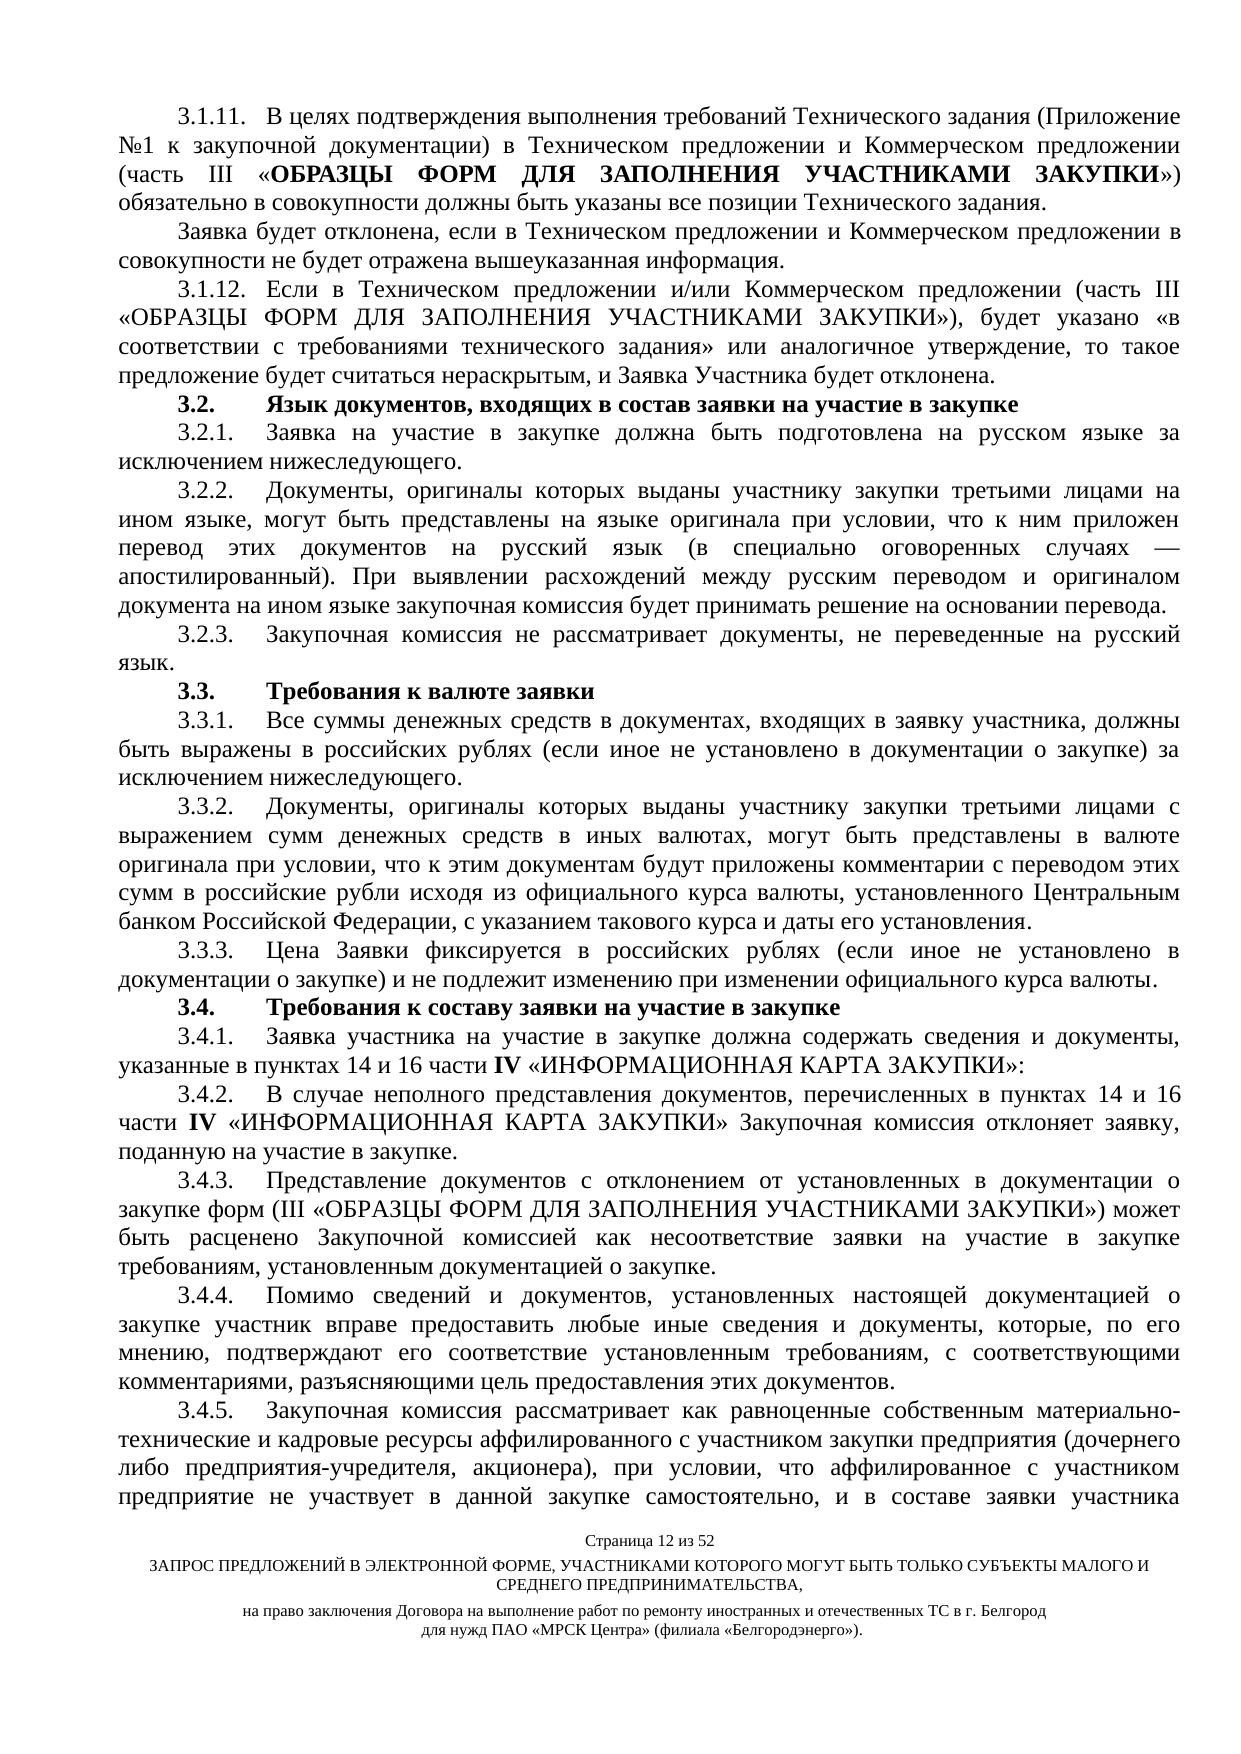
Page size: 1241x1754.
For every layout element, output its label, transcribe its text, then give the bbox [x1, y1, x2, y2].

subtitle Язык документов, входящих в состав заявки на участие в закупке [118, 389, 1181, 417]
subtitle Заявка на участие в закупке должна быть подготовлена на русском языке за исключением нижеследующего. [118, 417, 1181, 475]
subtitle Если в Техническом предложении и/или Коммерческом предложении (часть III «ОБРАЗЦЫ ФОРМ ДЛЯ ЗАПОЛНЕНИЯ УЧАСТНИКАМИ ЗАКУПКИ»), будет указано «в соответствии с требованиями технического задания» или аналогичное утверждение, то такое предложение будет считаться нераскрытым, и Заявка Участника будет отклонена. [118, 274, 1181, 389]
subtitle Все суммы денежных средств в документах, входящих в заявку участника, должны быть выражены в российских рублях (если иное не установлено в документации о закупке) за исключением нижеследующего. [118, 705, 1181, 791]
subtitle Заявка участника на участие в закупке должна содержать сведения и документы, указанные в пунктах 14 и 16 части IV «ИНФОРМАЦИОННАЯ КАРТА ЗАКУПКИ»: [118, 1021, 1181, 1079]
subtitle В целях подтверждения выполнения требований Технического задания (Приложение №1 к закупочной документации) в Техническом предложении и Коммерческом предложении (часть III «ОБРАЗЦЫ ФОРМ ДЛЯ ЗАПОЛНЕНИЯ УЧАСТНИКАМИ ЗАКУПКИ») обязательно в совокупности должны быть указаны все позиции Технического задания. [118, 101, 1181, 216]
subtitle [118, 1395, 1181, 1510]
subtitle Закупочная комиссия не рассматривает документы, не переведенные на русский язык. [118, 619, 1181, 676]
subtitle В случае неполного представления документов, перечисленных в пунктах 14 и 16 части IV «ИНФОРМАЦИОННАЯ КАРТА ЗАКУПКИ» Закупочная комиссия отклоняет заявку, поданную на участие в закупке. [118, 1079, 1181, 1165]
subtitle Цена Заявки фиксируется в российских рублях (если иное не установлено в документации о закупке) и не подлежит изменению при изменении официального курса валюты. [118, 935, 1181, 992]
subtitle Заявка будет отклонена, если в Техническом предложении и Коммерческом предложении в совокупности не будет отражена вышеуказанная информация. [118, 216, 1181, 274]
subtitle Документы, оригиналы которых выданы участнику закупки третьими лицами с выражением сумм денежных средств в иных валютах, могут быть представлены в валюте оригинала при условии, что к этим документам будут приложены комментарии с переводом этих сумм в российские рубли исходя из официального курса валюты, установленного Центральным банком Российской Федерации, с указанием такового курса и даты его установления. [118, 791, 1181, 935]
subtitle Представление документов с отклонением от установленных в документации о закупке форм (III «ОБРАЗЦЫ ФОРМ ДЛЯ ЗАПОЛНЕНИЯ УЧАСТНИКАМИ ЗАКУПКИ») может быть расценено Закупочной комиссией как несоответствие заявки на участие в закупке требованиям, установленным документацией о закупке. [118, 1165, 1181, 1280]
subtitle Требования к составу заявки на участие в закупке [118, 992, 1181, 1021]
subtitle Документы, оригиналы которых выданы участнику закупки третьими лицами на ином языке, могут быть представлены на языке оригинала при условии, что к ним приложен перевод этих документов на русский язык (в специально оговоренных случаях — апостилированный). При выявлении расхождений между русским переводом и оригиналом документа на ином языке закупочная комиссия будет принимать решение на основании перевода. [118, 475, 1181, 619]
subtitle Требования к валюте заявки [118, 676, 1181, 705]
subtitle Помимо сведений и документов, установленных настоящей документацией о закупке участник вправе предоставить любые иные сведения и документы, которые, по его мнению, подтверждают его соответствие установленным требованиям, с соответствующими комментариями, разъясняющими цель предоставления этих документов. [118, 1280, 1181, 1395]
